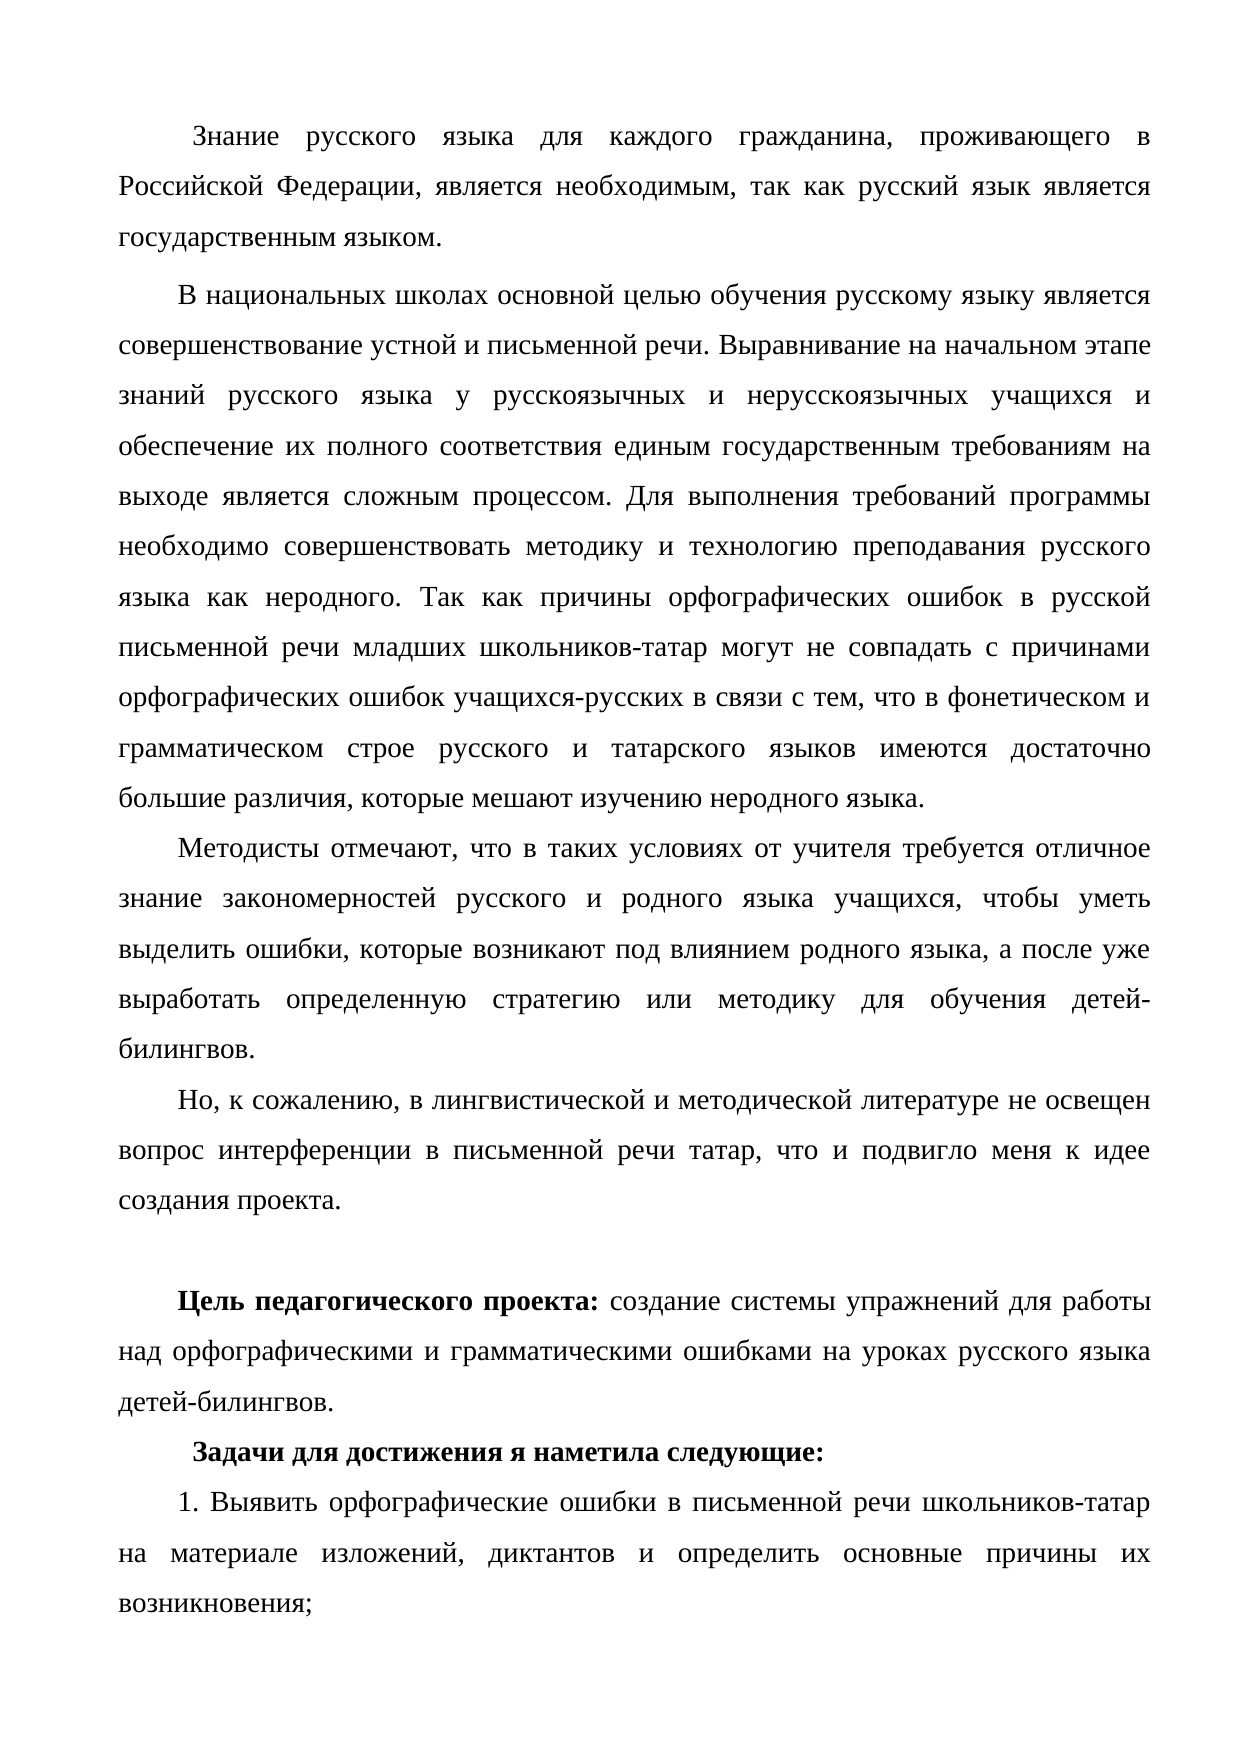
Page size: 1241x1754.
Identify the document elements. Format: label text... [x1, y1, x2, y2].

text Знание русского языка для каждого гражданина, проживающего в Российской Федерации, является необходимым, так как русский язык является государственным языком. [118, 118, 1152, 252]
text 1. Выявить орфографические ошибки в письменной речи школьников-татар на материале изложений, диктантов и определить основные причины их возникновения; [118, 1484, 1152, 1618]
text В национальных школах основной целью обучения русскому языку является совершенствование устной и письменной речи. Выравнивание на начальном этапе знаний русского языка у русскоязычных и нерусскоязычных учащихся и обеспечение их полного соответствия единым государственным требованиям на выходе является сложным процессом. Для выполнения требований программы необходимо совершенствовать методику и технологию преподавания русского языка как неродного. Так как причины орфографических ошибок в русской письменной речи младших школьников-татар могут не совпадать с причинами орфографических ошибок учащихся-русских в связи с тем, что в фонетическом и грамматическом строе русского и татарского языков имеются достаточно большие различия, которые мешают изучению неродного языка. [118, 277, 1152, 813]
text Но, к сожалению, в лингвистической и методической литературе не освещен вопрос интерференции в письменной речи татар, что и подвигло меня к идее создания проекта. [118, 1082, 1152, 1216]
text Цель педагогического проекта: создание системы упражнений для работы над орфографическими и грамматическими ошибками на уроках русского языка детей-билингвов. [118, 1283, 1152, 1417]
text Методисты отмечают, что в таких условиях от учителя требуется отличное знание закономерностей русского и родного языка учащихся, чтобы уметь выделить ошибки, которые возникают под влиянием родного языка, а после уже выработать определенную стратегию или методику для обучения детей-билингвов. [118, 830, 1152, 1065]
text Задачи для достижения я наметила следующие: [118, 1434, 1152, 1468]
